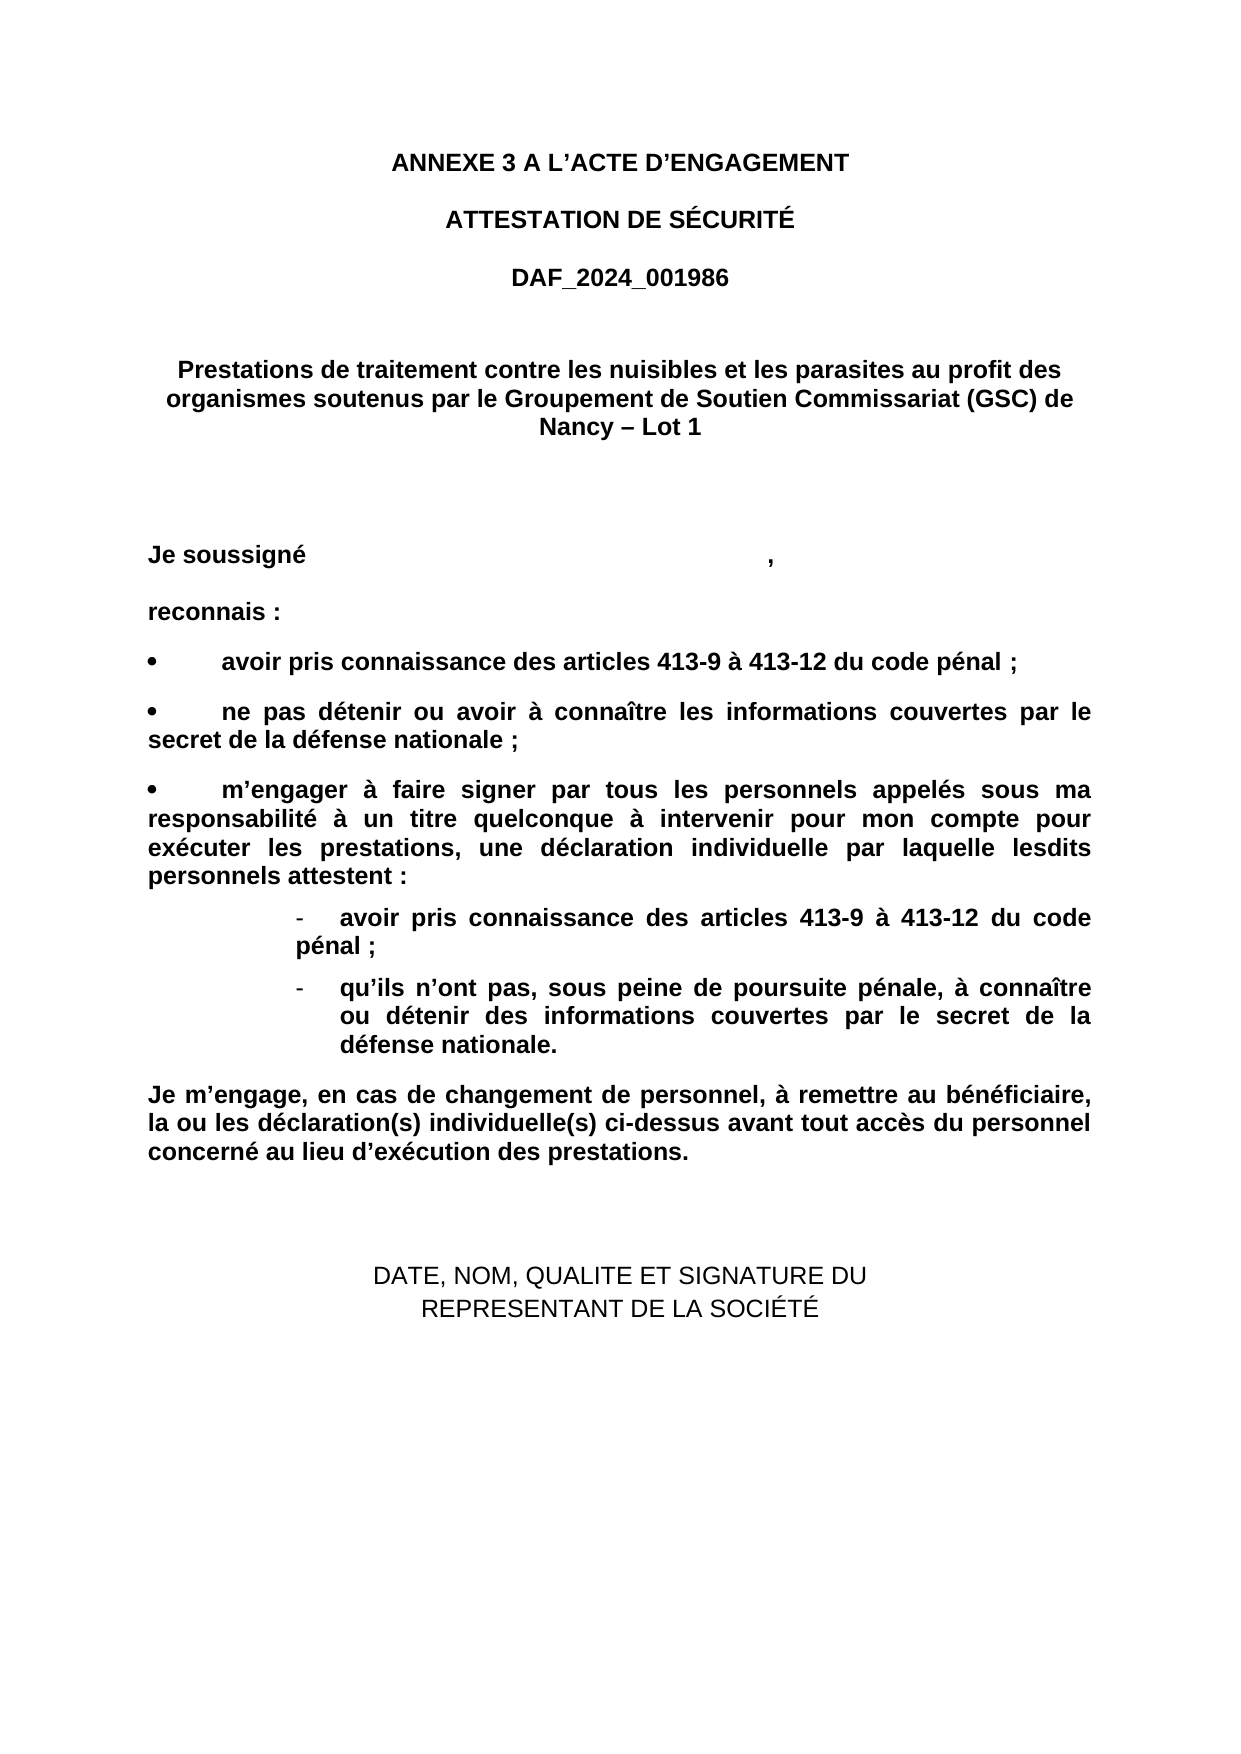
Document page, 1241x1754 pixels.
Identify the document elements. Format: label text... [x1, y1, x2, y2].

text REPRESENTANT DE LA SOCIÉTÉ [148, 1294, 1093, 1322]
text reconnais : [148, 597, 1093, 626]
text DAF_2024_001986 [148, 263, 1093, 291]
list qu’ils n’ont pas, sous peine de poursuite pénale, à connaître ou détenir des informations couvertes par le secret de la défense nationale. [295, 973, 1093, 1059]
list avoir pris connaissance des articles 413-9 à 413-12 du code pénal ; [148, 647, 1093, 676]
list avoir pris connaissance des articles 413-9 à 413-12 du code pénal ; [295, 903, 1093, 960]
list m’engager à faire signer par tous les personnels appelés sous ma responsabilité à un titre quelconque à intervenir pour mon compte pour exécuter les prestations, une déclaration individuelle par laquelle lesdits personnels attestent : [148, 775, 1093, 890]
text ANNEXE 3 A L’ACTE D’ENGAGEMENT [148, 148, 1093, 176]
text Je m’engage, en cas de changement de personnel, à remettre au bénéficiaire, la ou les déclaration(s) individuelle(s) ci-dessus avant tout accès du personnel concerné au lieu d’exécution des prestations. [148, 1080, 1093, 1166]
text DATE, NOM, QUALITE ET SIGNATURE DU [148, 1261, 1093, 1289]
text Je soussigné , [148, 540, 1093, 568]
text Prestations de traitement contre les nuisibles et les parasites au profit des organismes soutenus par le Groupement de Soutien Commissariat (GSC) de Nancy – Lot 1 [148, 355, 1093, 441]
list ne pas détenir ou avoir à connaître les informations couvertes par le secret de la défense nationale ; [148, 697, 1093, 754]
text ATTESTATION DE SÉCURITÉ [148, 205, 1093, 234]
